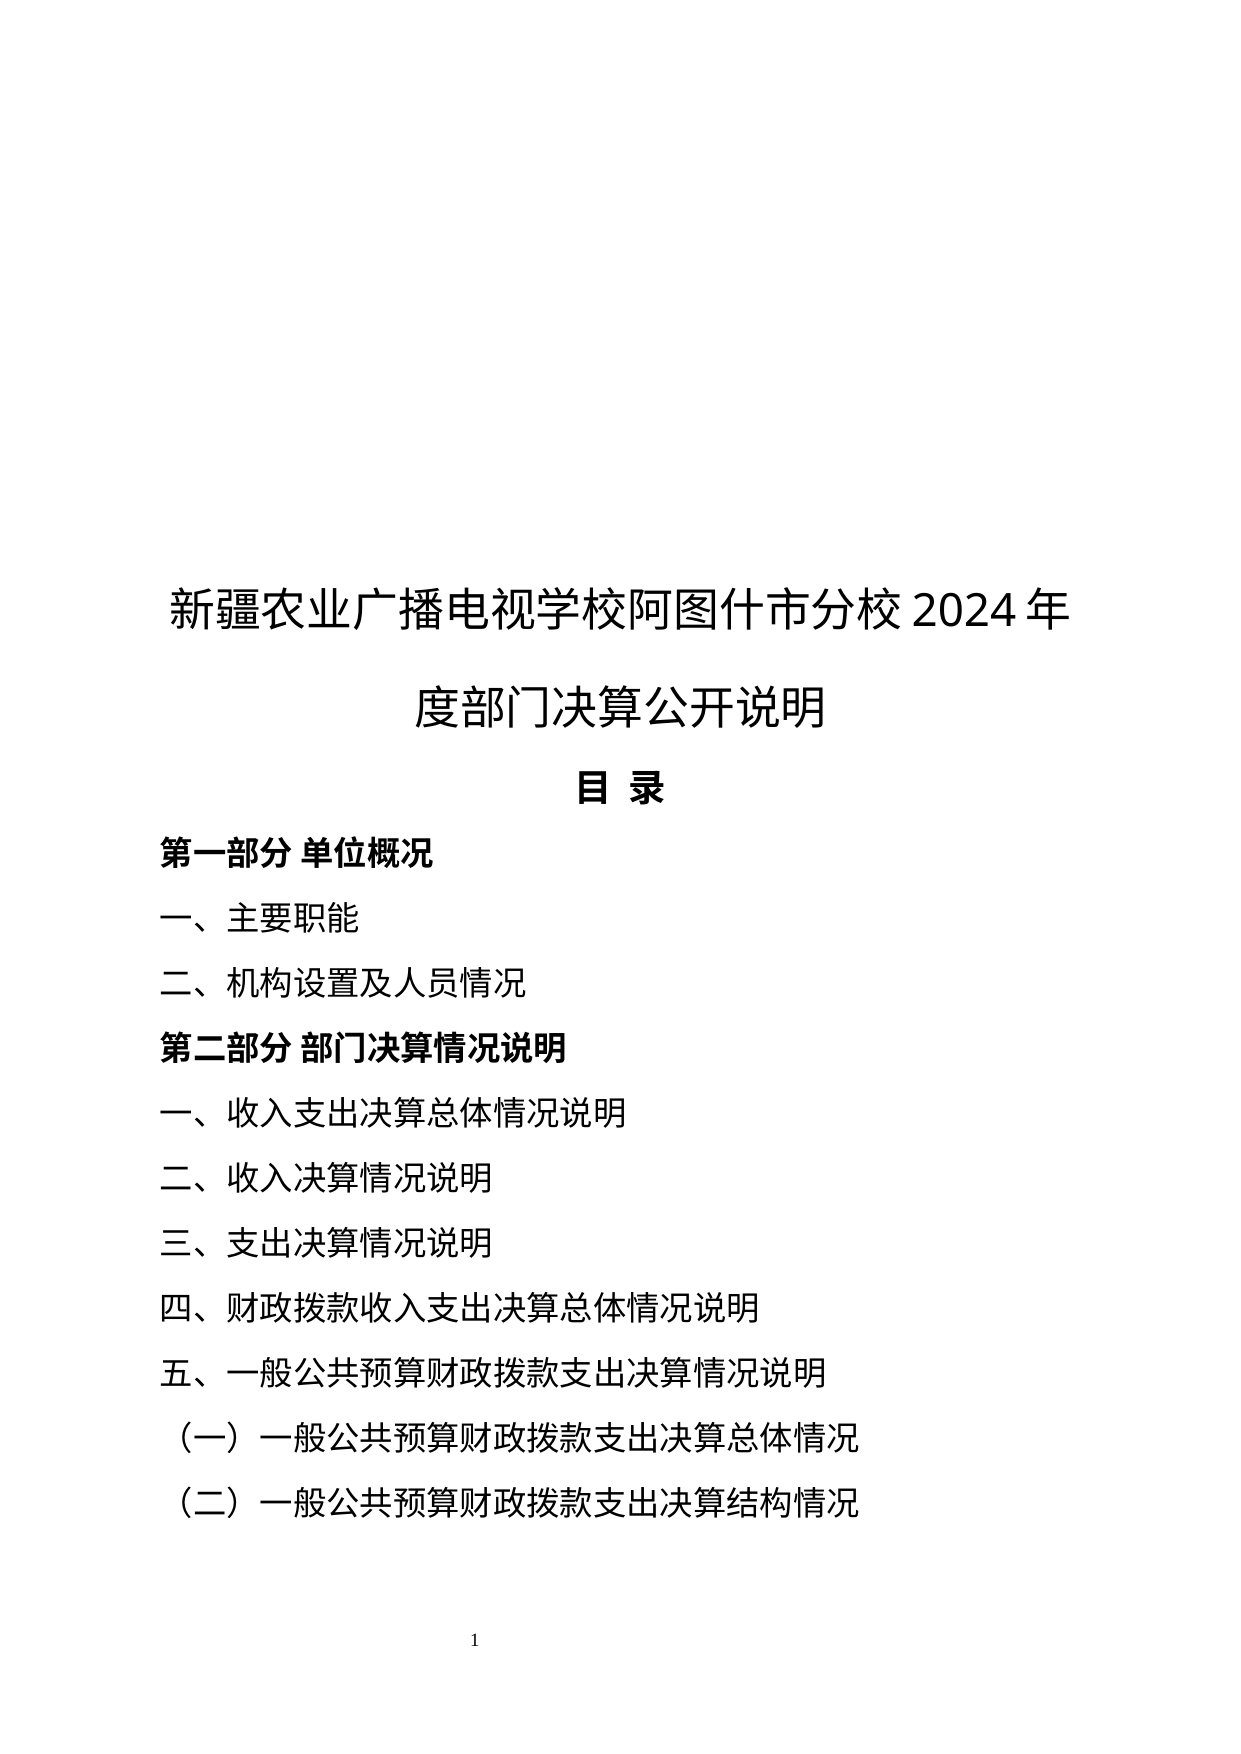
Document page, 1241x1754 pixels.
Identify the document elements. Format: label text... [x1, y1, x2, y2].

text 第二部分 部门决算情况说明 [159, 1013, 1081, 1078]
text 四、财政拨款收入支出决算总体情况说明 [159, 1273, 1081, 1338]
text （一）一般公共预算财政拨款支出决算总体情况 [159, 1403, 1081, 1468]
text 二、机构设置及人员情况 [159, 948, 1081, 1013]
text 一、主要职能 [159, 883, 1081, 948]
text 一、收入支出决算总体情况说明 [159, 1078, 1081, 1143]
text 五、一般公共预算财政拨款支出决算情况说明 [159, 1338, 1081, 1403]
text 三、支出决算情况说明 [159, 1208, 1081, 1273]
text （二）一般公共预算财政拨款支出决算结构情况 [159, 1468, 1081, 1533]
text 目 录 [159, 753, 1081, 818]
text 新疆农业广播电视学校阿图什市分校2024年度部门决算公开说明 [159, 558, 1081, 753]
text 第一部分 单位概况 [159, 818, 1081, 883]
text 二、收入决算情况说明 [159, 1143, 1081, 1208]
